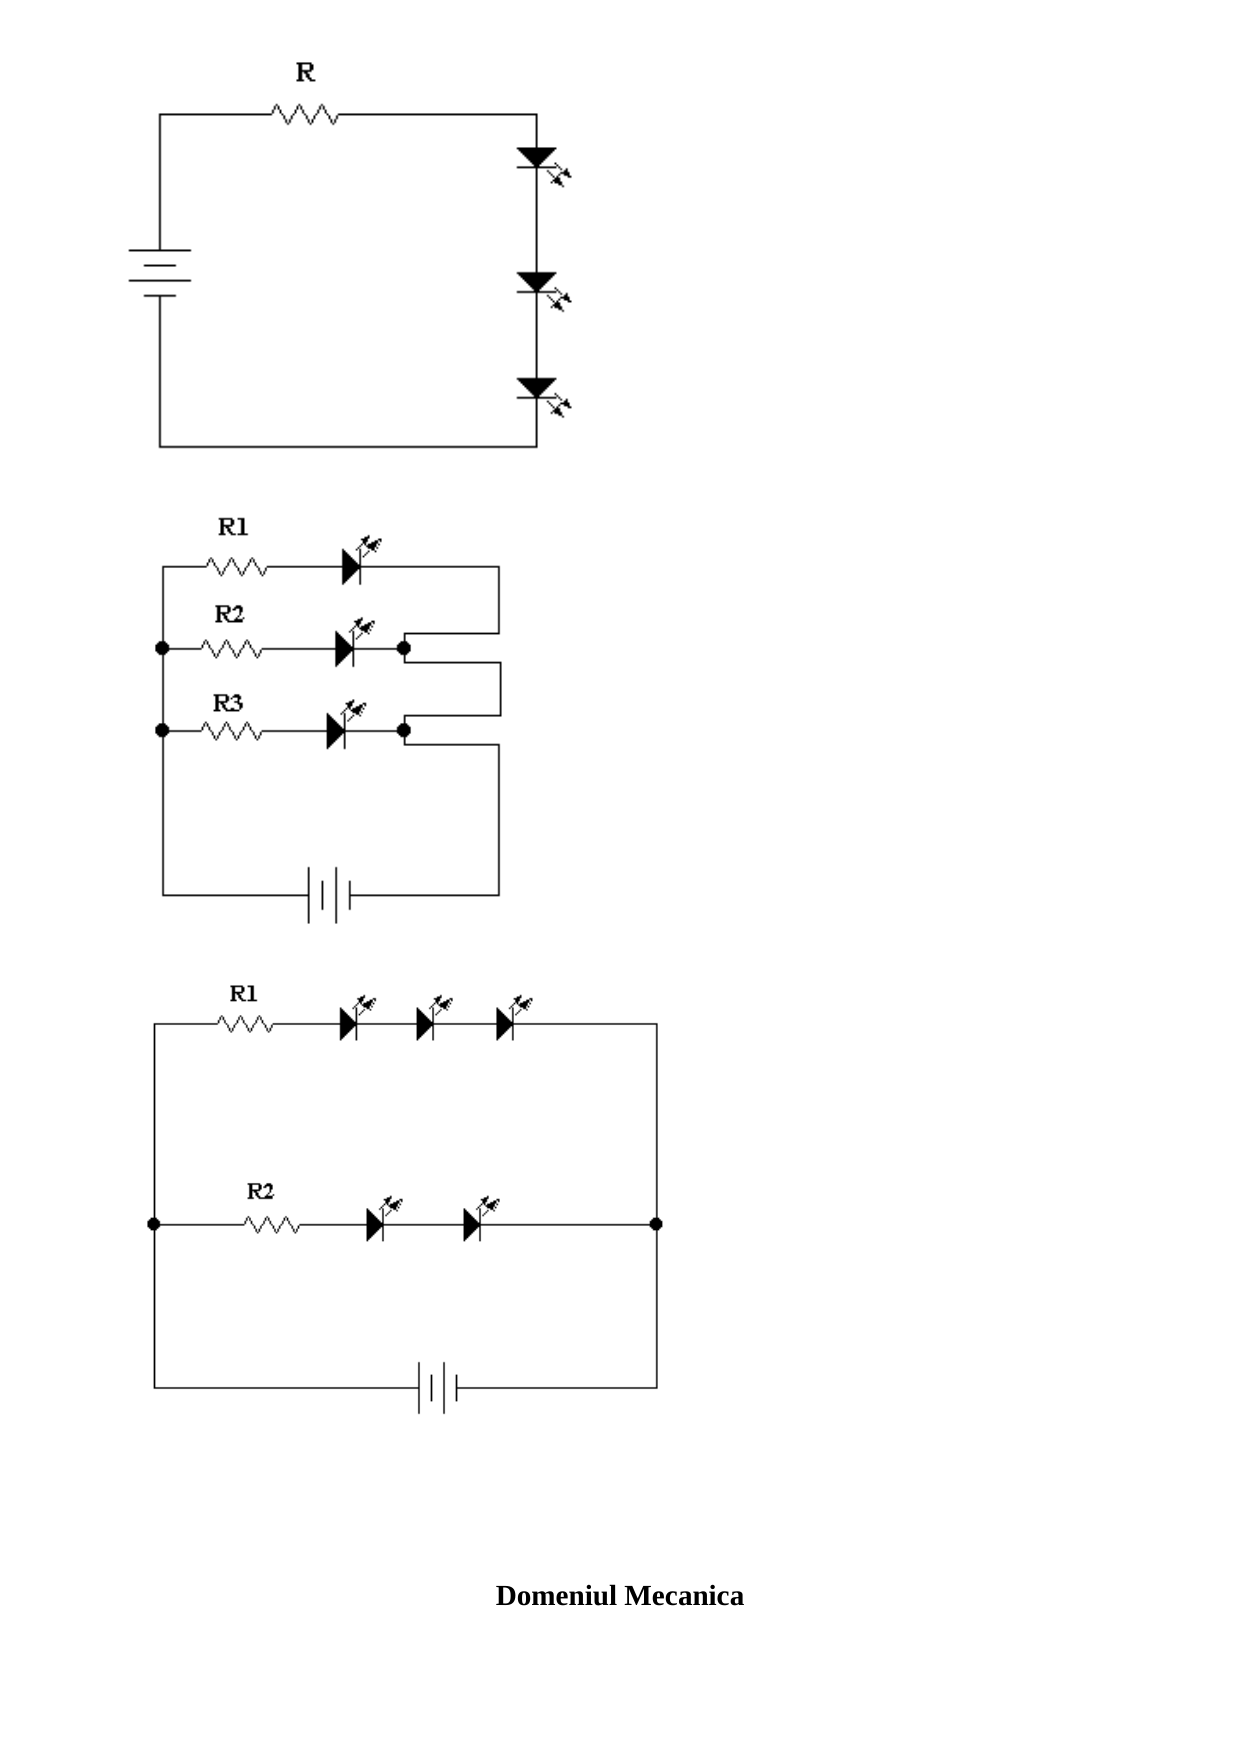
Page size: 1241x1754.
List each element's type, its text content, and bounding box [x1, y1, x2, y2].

picture [118, 956, 708, 1433]
picture [118, 491, 543, 953]
picture [118, 44, 587, 488]
text Domeniul Mecanica [118, 1578, 1122, 1612]
